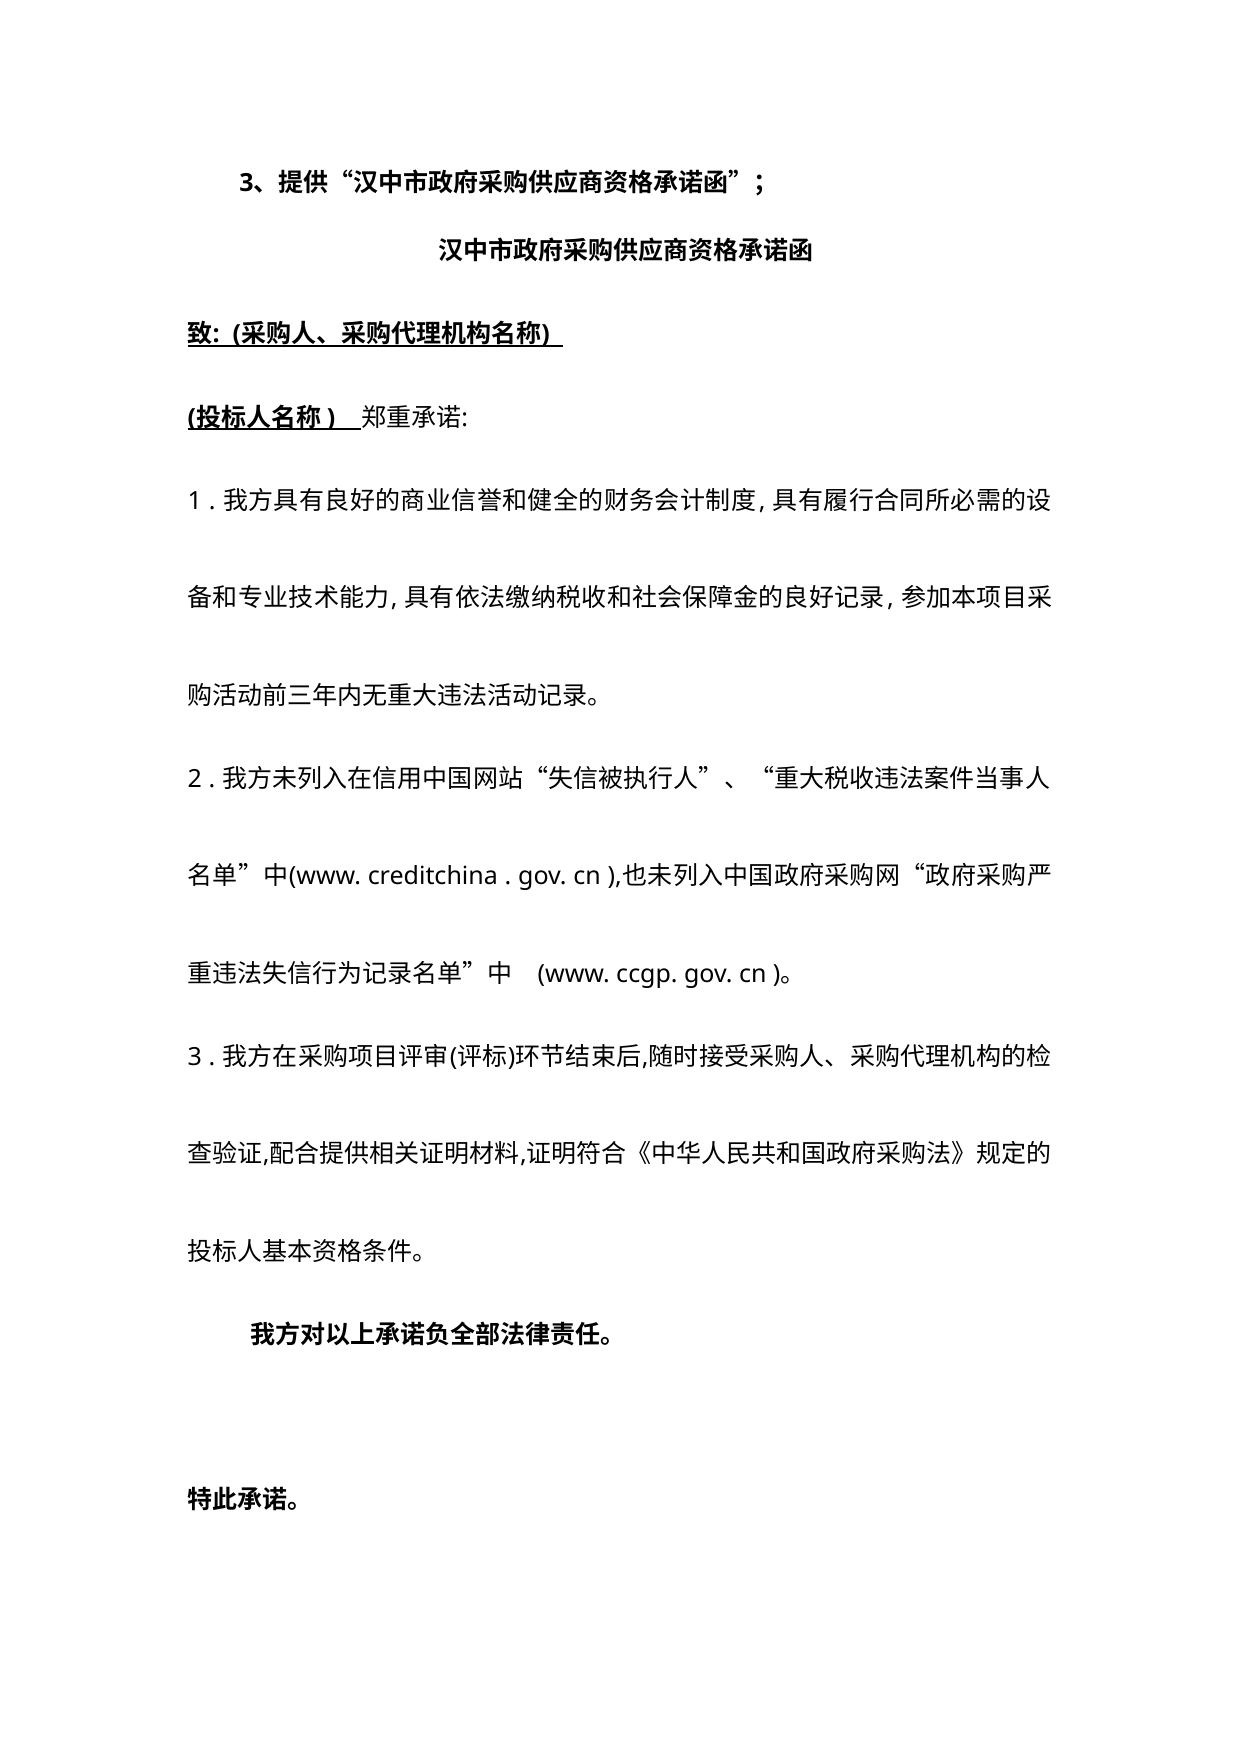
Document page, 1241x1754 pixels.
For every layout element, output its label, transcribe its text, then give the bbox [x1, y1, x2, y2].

text 我方对以上承诺负全部法律责任。 [187, 1300, 1053, 1365]
text (投标人名称 ) 郑重承诺: [187, 383, 1053, 448]
text 3 . 我方在采购项目评审(评标)环节结束后,随时接受采购人、采购代理机构的检查验证,配合提供相关证明材料,证明符合《中华人民共和国政府采购法》规定的投标人基本资格条件。 [187, 1022, 1053, 1282]
text 特此承诺。 [187, 1465, 1053, 1530]
text 3、提供“汉中市政府采购供应商资格承诺函”； [187, 162, 1053, 198]
text 汉中市政府采购供应商资格承诺函 [187, 216, 1053, 281]
text 1 . 我方具有良好的商业信誉和健全的财务会计制度, 具有履行合同所必需的设备和专业技术能力, 具有依法缴纳税收和社会保障金的良好记录, 参加本项目采购活动前三年内无重大违法活动记录。 [187, 466, 1053, 726]
text 2 . 我方未列入在信用中国网站“失信被执行人”、“重大税收违法案件当事人名单”中(www. creditchina . gov. cn ),也未列入中国政府采购网“政府采购严重违法失信行为记录名单”中 (www. ccgp. gov. cn )。 [187, 744, 1053, 1004]
text 致: (采购人、采购代理机构名称) [187, 299, 1053, 364]
